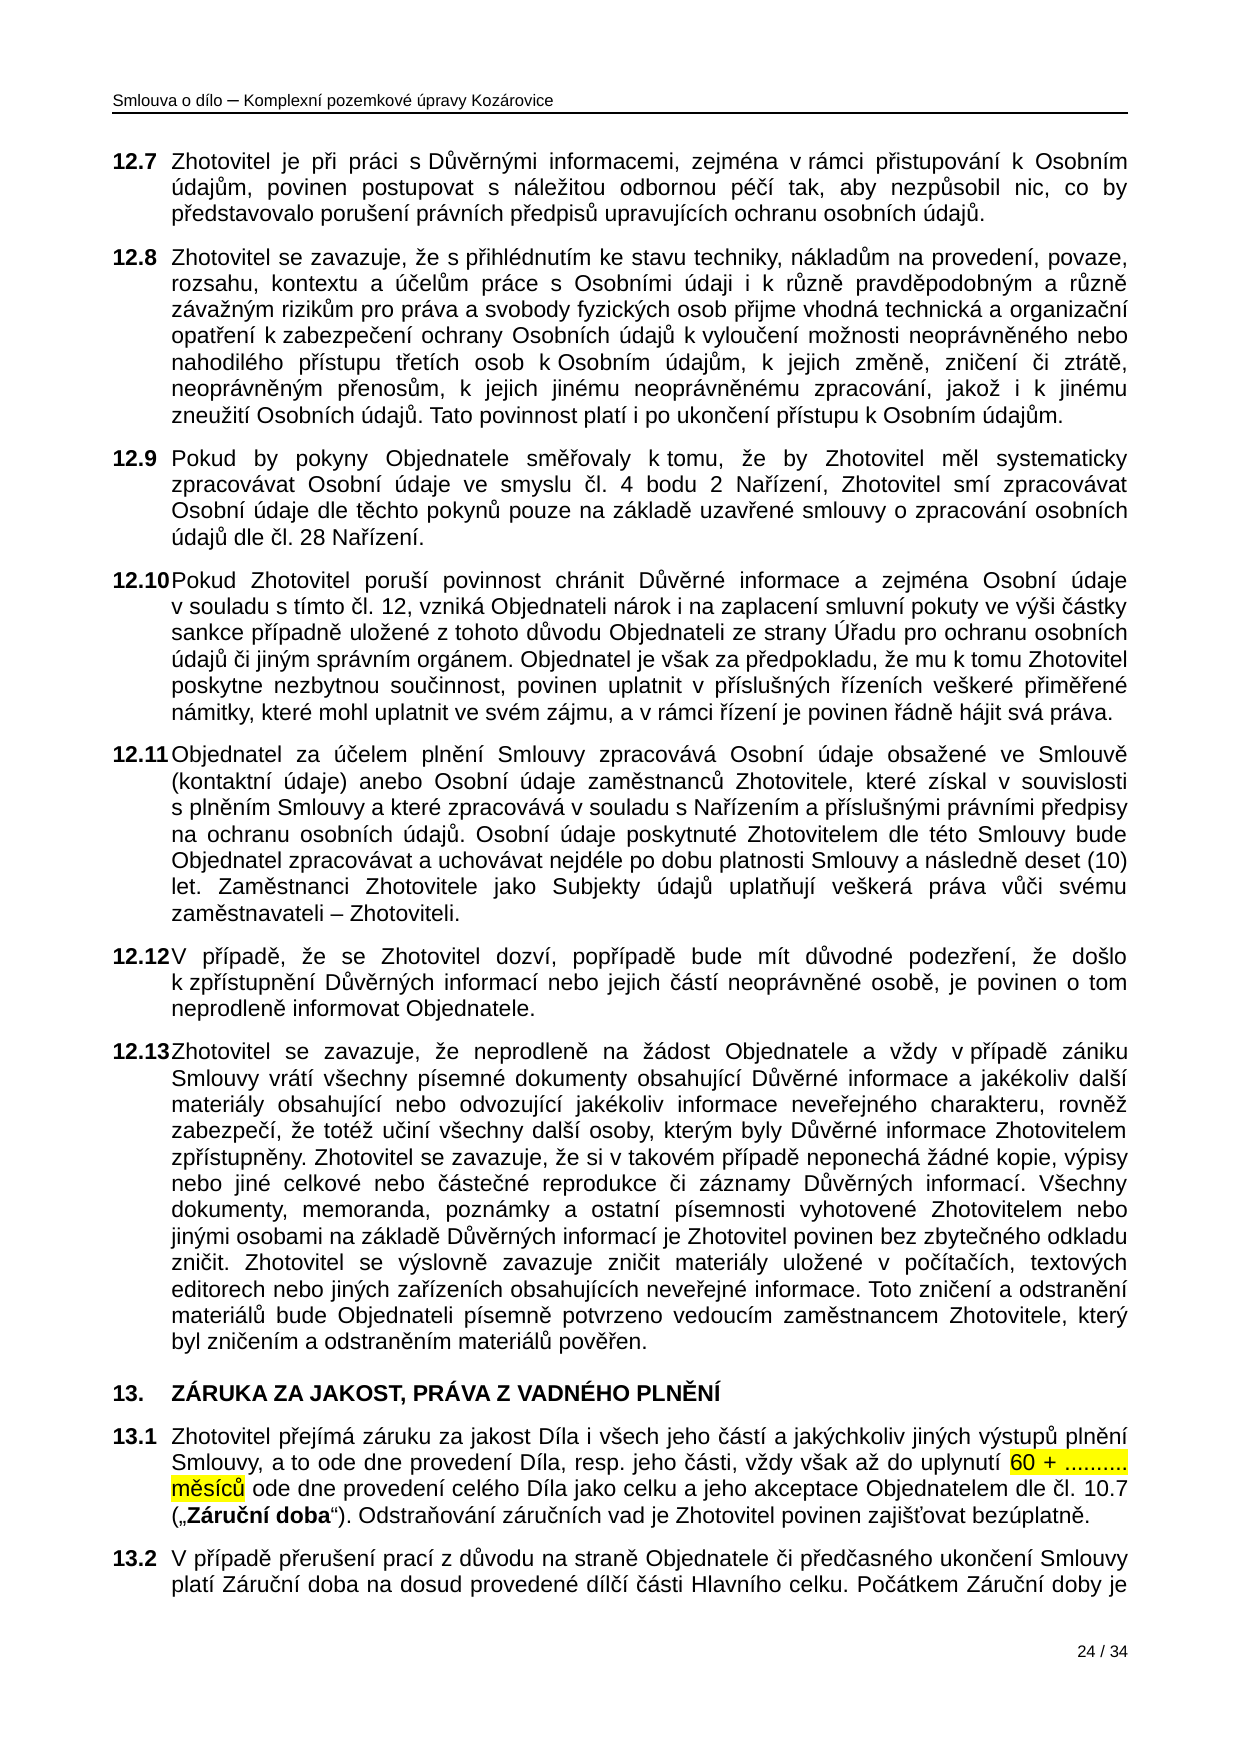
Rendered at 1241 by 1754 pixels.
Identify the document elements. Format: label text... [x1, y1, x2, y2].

text Pokud Zhotovitel poruší povinnost chránit Důvěrné informace a zejména Osobní údaje v souladu s tímto čl. 12, vzniká Objednateli nárok i na zaplacení smluvní pokuty ve výši částky sankce případně uložené z tohoto důvodu Objednateli ze strany Úřadu pro ochranu osobních údajů či jiným správním orgánem. Objednatel je však za předpokladu, že mu k tomu Zhotovitel poskytne nezbytnou součinnost, povinen uplatnit v příslušných řízeních veškeré přiměřené námitky, které mohl uplatnit ve svém zájmu, a v rámci řízení je povinen řádně hájit svá práva. [112, 567, 1128, 725]
text Záruka za jakost, práva z vadného plnění [112, 1379, 1128, 1406]
text V případě, že se Zhotovitel dozví, popřípadě bude mít důvodné podezření, že došlo k zpřístupnění Důvěrných informací nebo jejich částí neoprávněné osobě, je povinen o tom neprodleně informovat Objednatele. [112, 943, 1128, 1022]
text Objednatel za účelem plnění Smlouvy zpracovává Osobní údaje obsažené ve Smlouvě (kontaktní údaje) anebo Osobní údaje zaměstnanců Zhotovitele, které získal v souvislosti s plněním Smlouvy a které zpracovává v souladu s Nařízením a příslušnými právními předpisy na ochranu osobních údajů. Osobní údaje poskytnuté Zhotovitelem dle této Smlouvy bude Objednatel zpracovávat a uchovávat nejdéle po dobu platnosti Smlouvy a následně deset (10) let. Zaměstnanci Zhotovitele jako Subjekty údajů uplatňují veškerá práva vůči svému zaměstnavateli – Zhotoviteli. [112, 741, 1128, 926]
text Zhotovitel se zavazuje, že neprodleně na žádost Objednatele a vždy v případě zániku Smlouvy vrátí všechny písemné dokumenty obsahující Důvěrné informace a jakékoliv další materiály obsahující nebo odvozující jakékoliv informace neveřejného charakteru, rovněž zabezpečí, že totéž učiní všechny další osoby, kterým byly Důvěrné informace Zhotovitelem zpřístupněny. Zhotovitel se zavazuje, že si v takovém případě neponechá žádné kopie, výpisy nebo jiné celkové nebo částečné reprodukce či záznamy Důvěrných informací. Všechny dokumenty, memoranda, poznámky a ostatní písemnosti vyhotovené Zhotovitelem nebo jinými osobami na základě Důvěrných informací je Zhotovitel povinen bez zbytečného odkladu zničit. Zhotovitel se výslovně zavazuje zničit materiály uložené v počítačích, textových editorech nebo jiných zařízeních obsahujících neveřejné informace. Toto zničení a odstranění materiálů bude Objednateli písemně potvrzeno vedoucím zaměstnancem Zhotovitele, který byl zničením a odstraněním materiálů pověřen. [112, 1038, 1128, 1354]
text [112, 1545, 1128, 1597]
text Zhotovitel se zavazuje, že s přihlédnutím ke stavu techniky, nákladům na provedení, povaze, rozsahu, kontextu a účelům práce s Osobními údaji i k různě pravděpodobným a různě závažným rizikům pro práva a svobody fyzických osob přijme vhodná technická a organizační opatření k zabezpečení ochrany Osobních údajů k vyloučení možnosti neoprávněného nebo nahodilého přístupu třetích osob k Osobním údajům, k jejich změně, zničení či ztrátě, neoprávněným přenosům, k jejich jinému neoprávněnému zpracování, jakož i k jinému zneužití Osobních údajů. Tato povinnost platí i po ukončení přístupu k Osobním údajům. [112, 243, 1128, 428]
text Zhotovitel je při práci s Důvěrnými informacemi, zejména v rámci přistupování k Osobním údajům, povinen postupovat s náležitou odbornou péčí tak, aby nezpůsobil nic, co by představovalo porušení právních předpisů upravujících ochranu osobních údajů. [112, 148, 1128, 227]
text Zhotovitel přejímá záruku za jakost Díla i všech jeho částí a jakýchkoliv jiných výstupů plnění Smlouvy, a to ode dne provedení Díla, resp. jeho části, vždy však až do uplynutí 60 + .......... měsíců ode dne provedení celého Díla jako celku a jeho akceptace Objednatelem dle čl. 10.7 („Záruční doba“). Odstraňování záručních vad je Zhotovitel povinen zajišťovat bezúplatně. [112, 1423, 1128, 1528]
text Pokud by pokyny Objednatele směřovaly k tomu, že by Zhotovitel měl systematicky zpracovávat Osobní údaje ve smyslu čl. 4 bodu 2 Nařízení, Zhotovitel smí zpracovávat Osobní údaje dle těchto pokynů pouze na základě uzavřené smlouvy o zpracování osobních údajů dle čl. 28 Nařízení. [112, 444, 1128, 550]
